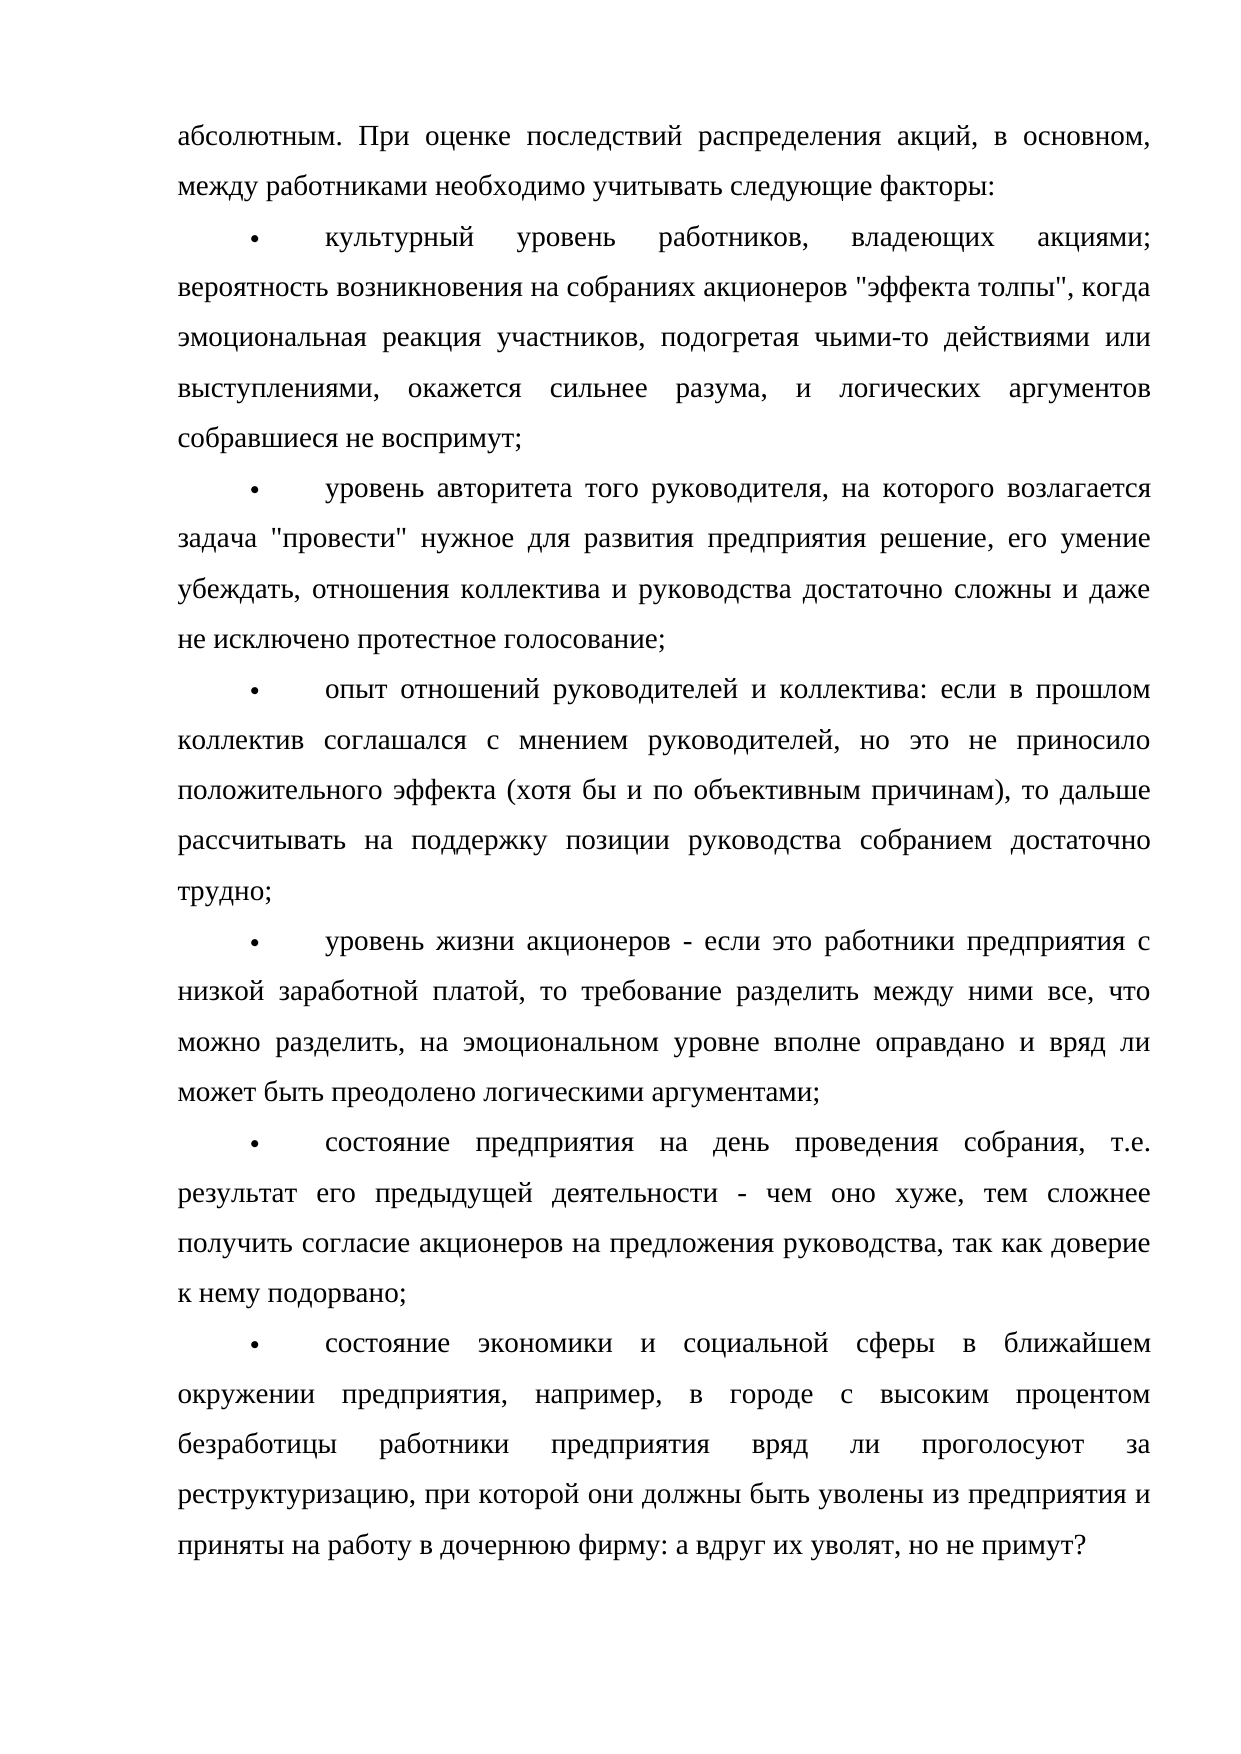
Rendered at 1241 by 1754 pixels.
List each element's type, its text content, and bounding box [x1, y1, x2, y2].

list состояние предприятия на день проведения собрания, т.е. результат его предыдущей деятельности - чем оно хуже, тем сложнее получить согласие акционеров на предложения руководства, так как доверие к нему подорвано; [177, 1124, 1152, 1309]
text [177, 118, 1152, 202]
list опыт отношений руководителей и коллектива: если в прошлом коллектив соглашался с мнением руководителей, но это не приносило положительного эффекта (хотя бы и по объективным причинам), то дальше рассчитывать на поддержку позиции руководства собранием достаточно трудно; [177, 672, 1152, 906]
list уровень жизни акционеров - если это работники предприятия с низкой заработной платой, то требование разделить между ними все, что можно разделить, на эмоциональном уровне вполне оправдано и вряд ли может быть преодолено логическими аргументами; [177, 923, 1152, 1108]
list культурный уровень работников, владеющих акциями; вероятность возникновения на собраниях акционеров "эффекта толпы", когда эмоциональная реакция участников, подогретая чьими-то действиями или выступлениями, окажется сильнее разума, и логических аргументов собравшиеся не воспримут; [177, 219, 1152, 453]
list уровень авторитета того руководителя, на которого возлагается задача "провести" нужное для развития предприятия решение, его умение убеждать, отношения коллектива и руководства достаточно сложны и даже не исключено протестное голосование; [177, 470, 1152, 655]
list состояние экономики и социальной сферы в ближайшем окружении предприятия, например, в городе с высоким процентом безработицы работники предприятия вряд ли проголосуют за реструктуризацию, при которой они должны быть уволены из предприятия и приняты на работу в дочернюю фирму: а вдруг их уволят, но не примут? [177, 1326, 1152, 1560]
